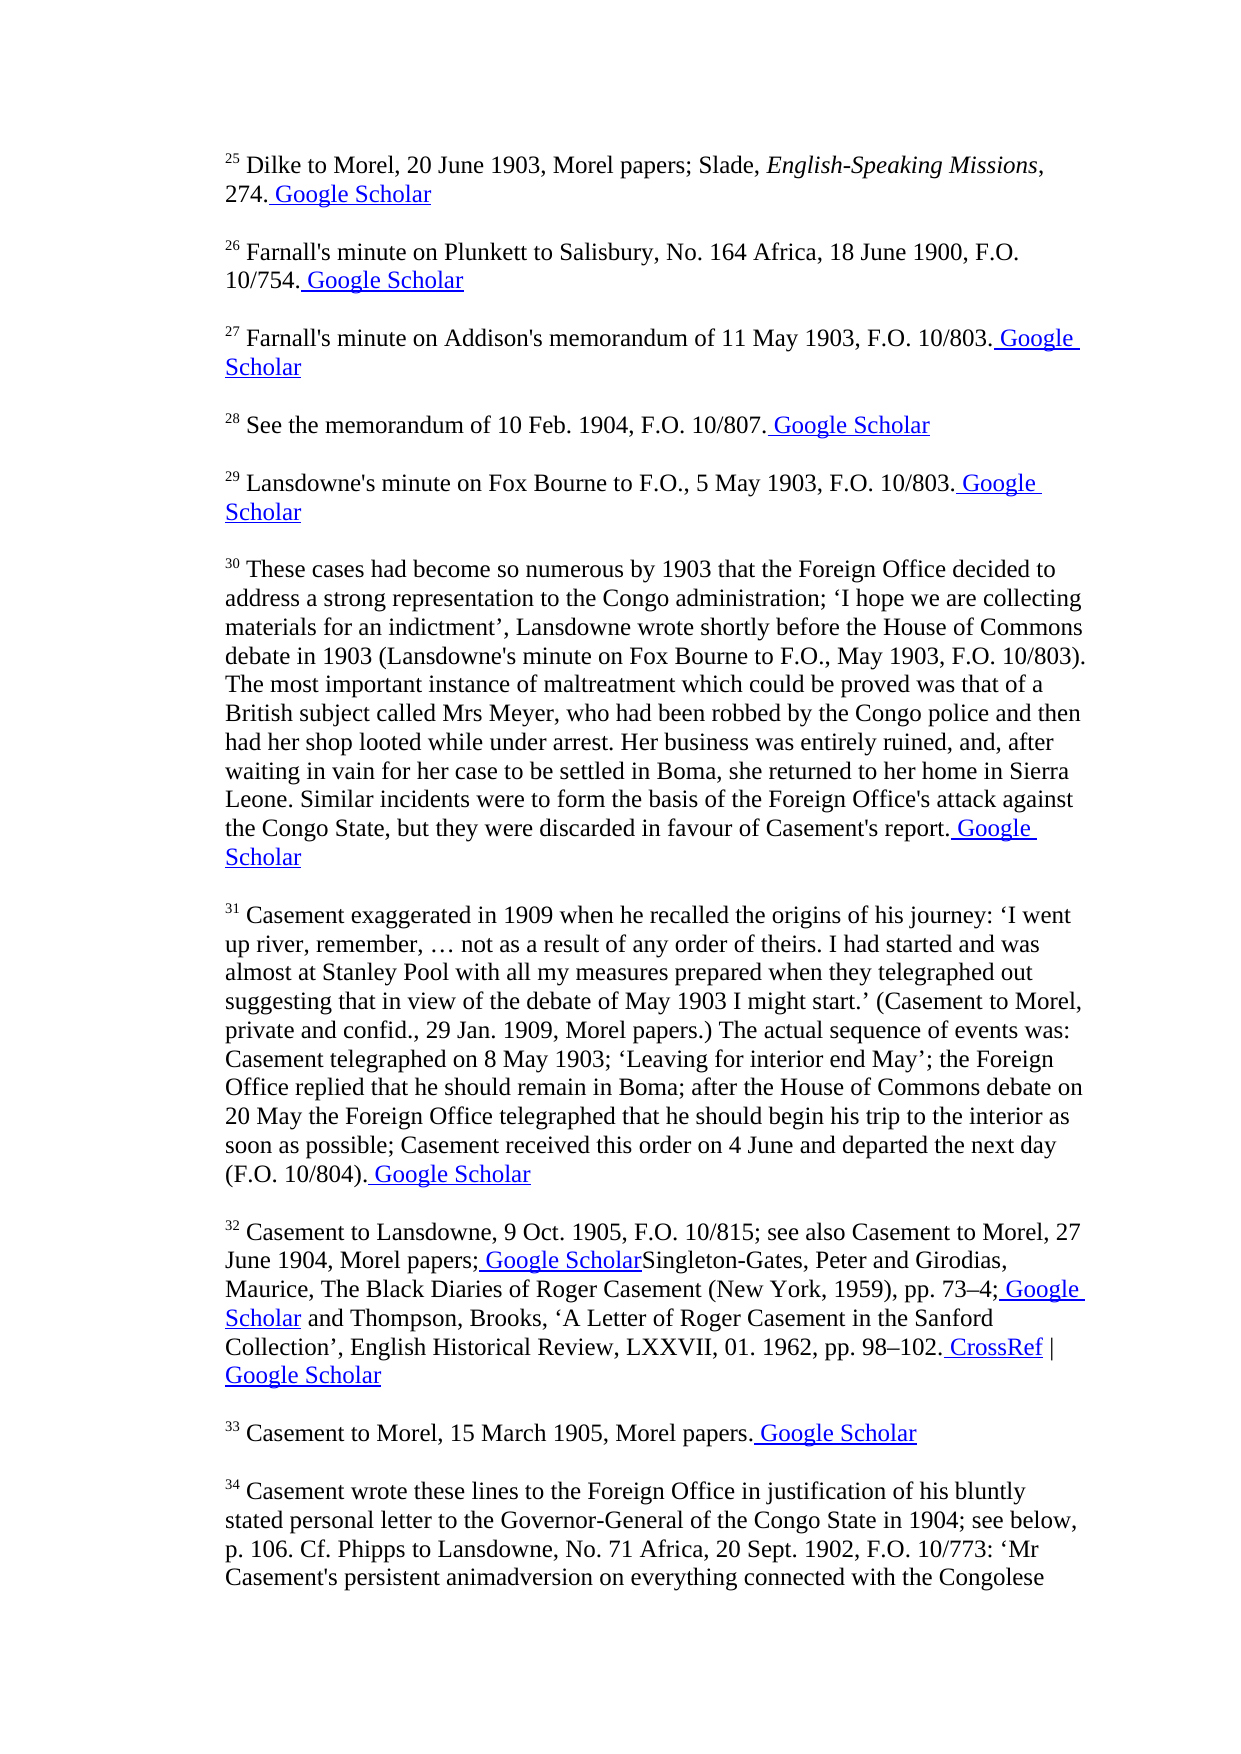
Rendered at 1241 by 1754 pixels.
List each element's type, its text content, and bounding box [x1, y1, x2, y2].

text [225, 1476, 1090, 1591]
text 29 Lansdowne's minute on Fox Bourne to F.O., 5 May 1903, F.O. 10/803. Google Scholar [225, 468, 1090, 525]
text 25 Dilke to Morel, 20 June 1903, Morel papers; Slade, English-Speaking Missions, 274. Google Scholar [225, 150, 1090, 207]
text 31 Casement exaggerated in 1909 when he recalled the origins of his journey: ‘I went up river, remember, … not as a result of any order of theirs. I had started and was almost at Stanley Pool with all my measures prepared when they telegraphed out suggesting that in view of the debate of May 1903 I might start.’ (Casement to Morel, private and confid., 29 Jan. 1909, Morel papers.) The actual sequence of events was: Casement telegraphed on 8 May 1903; ‘Leaving for interior end May’; the Foreign Office replied that he should remain in Boma; after the House of Commons debate on 20 May the Foreign Office telegraphed that he should begin his trip to the interior as soon as possible; Casement received this order on 4 June and departed the next day (F.O. 10/804). Google Scholar [225, 900, 1090, 1187]
text 33 Casement to Morel, 15 March 1905, Morel papers. Google Scholar [225, 1418, 1090, 1447]
text 32 Casement to Lansdowne, 9 Oct. 1905, F.O. 10/815; see also Casement to Morel, 27 June 1904, Morel papers; Google ScholarSingleton-Gates, Peter and Girodias, Maurice, The Black Diaries of Roger Casement (New York, 1959), pp. 73–4; Google Scholar and Thompson, Brooks, ‘A Letter of Roger Casement in the Sanford Collection’, English Historical Review, LXXVII, 01. 1962, pp. 98–102. CrossRef | Google Scholar [225, 1217, 1090, 1389]
text 28 See the memorandum of 10 Feb. 1904, F.O. 10/807. Google Scholar [225, 410, 1090, 439]
text 26 Farnall's minute on Plunkett to Salisbury, No. 164 Africa, 18 June 1900, F.O. 10/754. Google Scholar [225, 237, 1090, 294]
text 30 These cases had become so numerous by 1903 that the Foreign Office decided to address a strong representation to the Congo administration; ‘I hope we are collecting materials for an indictment’, Lansdowne wrote shortly before the House of Commons debate in 1903 (Lansdowne's minute on Fox Bourne to F.O., May 1903, F.O. 10/803). The most important instance of maltreatment which could be proved was that of a British subject called Mrs Meyer, who had been robbed by the Congo police and then had her shop looted while under arrest. Her business was entirely ruined, and, after waiting in vain for her case to be settled in Boma, she returned to her home in Sierra Leone. Similar incidents were to form the basis of the Foreign Office's attack against the Congo State, but they were discarded in favour of Casement's report. Google Scholar [225, 554, 1090, 871]
text 27 Farnall's minute on Addison's memorandum of 11 May 1903, F.O. 10/803. Google Scholar [225, 323, 1090, 381]
